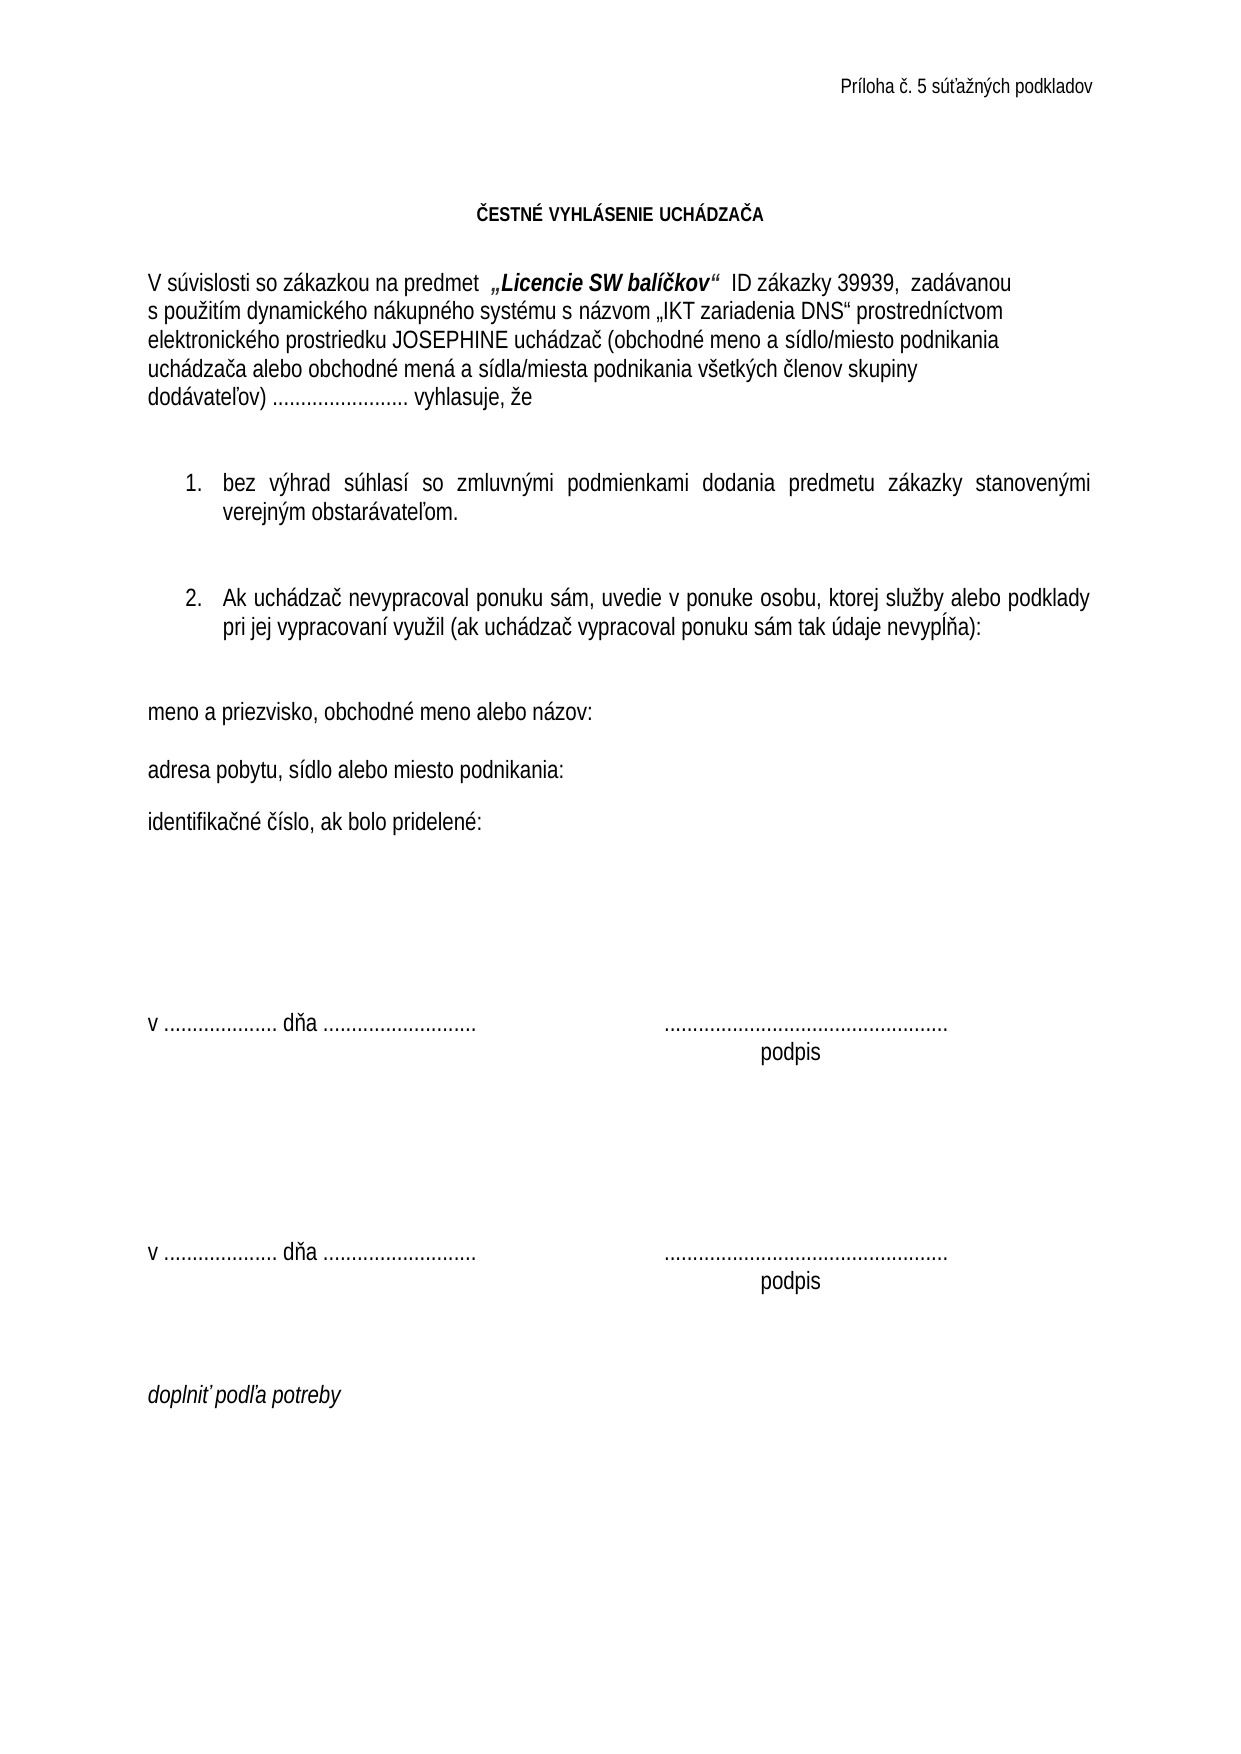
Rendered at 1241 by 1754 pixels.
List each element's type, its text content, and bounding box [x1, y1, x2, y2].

text V súvislosti so zákazkou na predmet „Licencie SW balíčkov“ ID zákazky 39939, zadávanou s použitím dynamického nákupného systému s názvom „IKT zariadenia DNS“ prostredníctvom elektronického prostriedku JOSEPHINE uchádzač (obchodné meno a sídlo/miesto podnikania uchádzača alebo obchodné mená a sídla/miesta podnikania všetkých členov skupiny dodávateľov) ........................ vyhlasuje, že [148, 268, 1093, 411]
text v .................... dňa ........................... .................................................. [148, 1237, 1093, 1266]
text doplniť podľa potreby [148, 1380, 1093, 1409]
list bez výhrad súhlasí so zmluvnými podmienkami dodania predmetu zákazky stanovenými verejným obstarávateľom. [185, 468, 1093, 526]
text podpis [148, 1266, 1093, 1294]
list Ak uchádzač nevypracoval ponuku sám, uvedie v ponuke osobu, ktorej služby alebo podklady pri jej vypracovaní využil (ak uchádzač vypracoval ponuku sám tak údaje nevypĺňa): [185, 583, 1093, 640]
text identifikačné číslo, ak bolo pridelené: [148, 807, 1093, 836]
text podpis [148, 1036, 1093, 1065]
text adresa pobytu, sídlo alebo miesto podnikania: [148, 755, 1093, 783]
text v .................... dňa ........................... .................................................. [148, 1008, 1093, 1036]
subtitle čestné vyhlásenie uchádzača [148, 198, 1093, 227]
text meno a priezvisko, obchodné meno alebo názov: [148, 697, 1093, 726]
